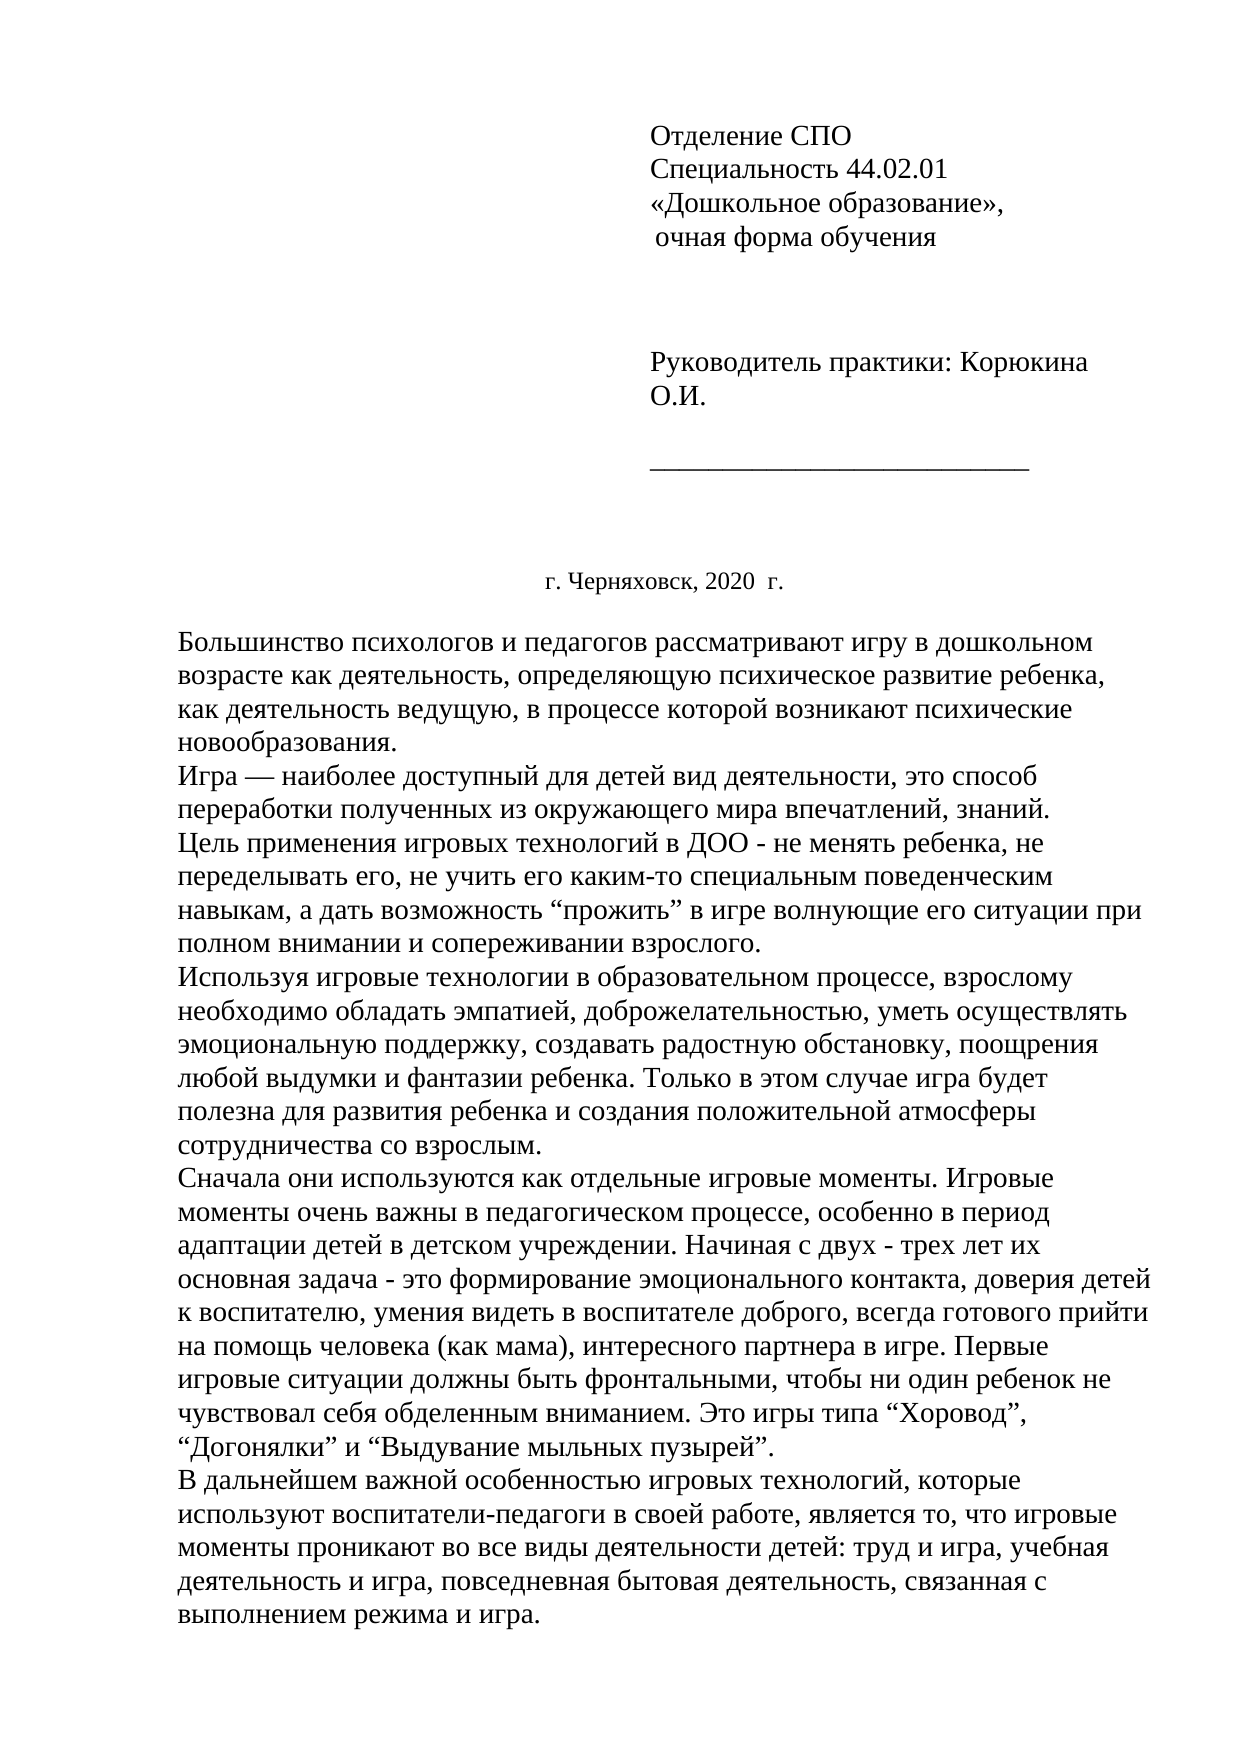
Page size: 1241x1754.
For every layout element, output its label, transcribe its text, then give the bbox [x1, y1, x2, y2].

text __________________________ [650, 440, 1152, 474]
text В дальнейшем важной особенностью игровых технологий, которые используют воспитатели-педагоги в своей работе, является то, что игровые моменты проникают во все виды деятельности детей: труд и игра, учебная деятельность и игра, повседневная бытовая деятельность, связанная с выполнением режима и игра. [177, 1462, 1152, 1630]
text очная форма обучения [177, 219, 1152, 252]
text Специальность 44.02.01 [650, 152, 1152, 185]
text г. Черняховск, 2020 г. [177, 566, 1152, 594]
text «Дошкольное образование», [650, 185, 1152, 219]
text Большинство психологов и педагогов рассматривают игру в дошкольном возрасте как деятельность, определяющую психическое развитие ребенка, как деятельность ведущую, в процессе которой возникают психические новообразования. [177, 624, 1152, 758]
text Руководитель практики: Корюкина О.И. [650, 344, 1152, 411]
text Игра — наиболее доступный для детей вид деятельности, это способ переработки полученных из окружающего мира впечатлений, знаний. [177, 758, 1152, 825]
text Сначала они используются как отдельные игровые моменты. Игровые моменты очень важны в педагогическом процессе, особенно в период адаптации детей в детском учреждении. Начиная с двух - трех лет их основная задача - это формирование эмоционального контакта, доверия детей к воспитателю, умения видеть в воспитателе доброго, всегда готового прийти на помощь человека (как мама), интересного партнера в игре. Первые игровые ситуации должны быть фронтальными, чтобы ни один ребенок не чувствовал себя обделенным вниманием. Это игры типа “Хоровод”, “Догонялки” и “Выдувание мыльных пузырей”. [177, 1160, 1152, 1462]
text Отделение СПО [650, 118, 1152, 152]
text Цель применения игровых технологий в ДОО - не менять ребенка, не переделывать его, не учить его каким-то специальным поведенческим навыкам, а дать возможность “прожить” в игре волнующие его ситуации при полном внимании и сопереживании взрослого. [177, 825, 1152, 959]
text Используя игровые технологии в образовательном процессе, взрослому необходимо обладать эмпатией, доброжелательностью, уметь осуществлять эмоциональную поддержку, создавать радостную обстановку, поощрения любой выдумки и фантазии ребенка. Только в этом случае игра будет полезна для развития ребенка и создания положительной атмосферы сотрудничества со взрослым. [177, 959, 1152, 1160]
